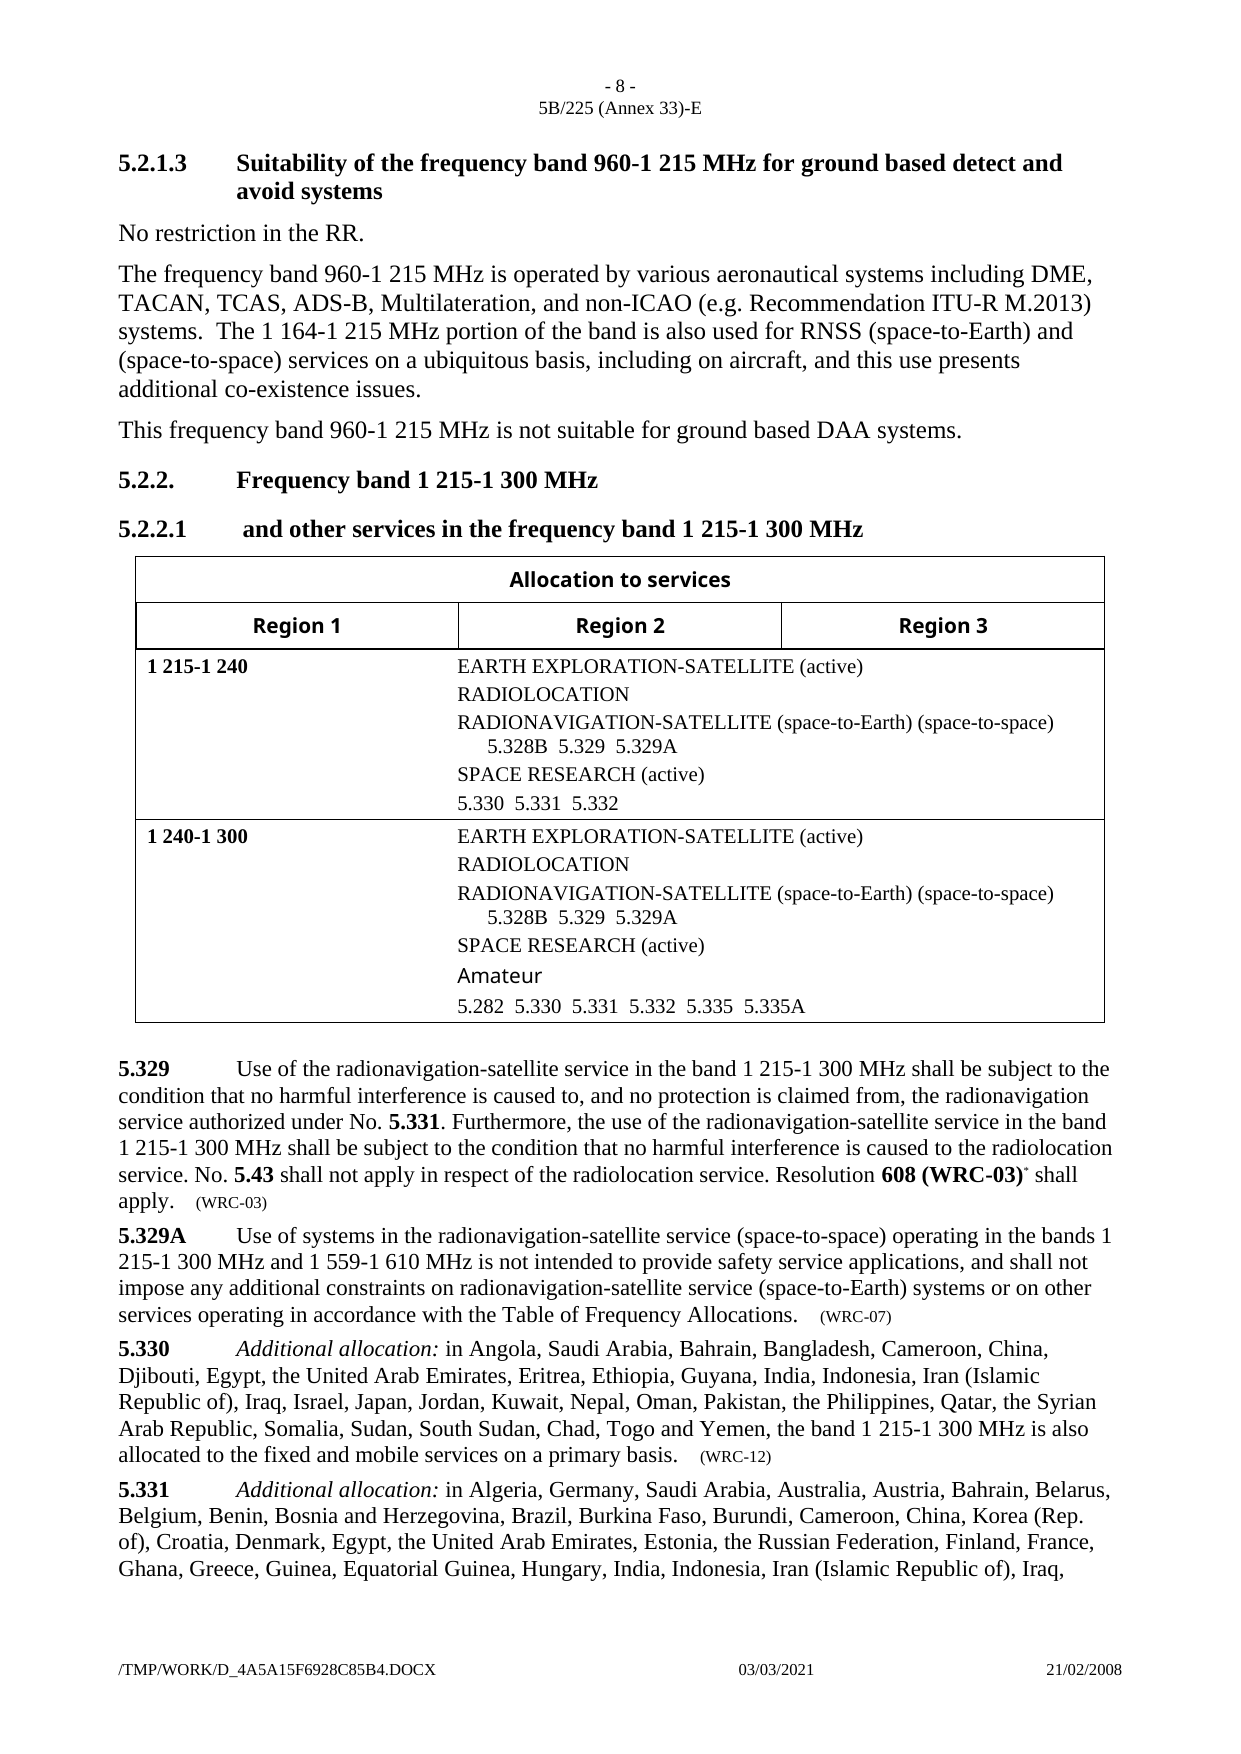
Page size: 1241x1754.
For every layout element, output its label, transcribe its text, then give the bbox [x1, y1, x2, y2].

table_cell 1 240-1 300 EARTH EXPLORATION-SATELLITE (active) RADIOLOCATION RADIONAVIGATION-SATELLITE (space-to-Earth) (space-to-space) 5.328B 5.329 5.329A SPACE RESEARCH (active) Amateur 5.282 5.330 5.331 5.332 5.335 5.335A [136, 820, 1104, 1022]
table_cell Region 3 [782, 603, 1104, 648]
subtitle 5.2.1.3 Suitability of the frequency band 960-1 215 MHz for ground based detect and avoid systems [118, 148, 1122, 205]
subtitle 5.2.2.1 Allocation to operate detect and avoid and other services in the frequency band 1 215-1 300 MHz [118, 514, 1122, 543]
table_cell Region 2 [459, 603, 781, 648]
text 5.329 Use of the radionavigation-satellite service in the band 1 215-1 300 MHz shall be subject to the condition that no harmful interference is caused to, and no protection is claimed from, the radionavigation service authorized under No. 5.331. Furthermore, the use of the radionavigation-satellite service in the band 1 215-1 300 MHz shall be subject to the condition that no harmful interference is caused to the radiolocation service. No. 5.43 shall not apply in respect of the radiolocation service. Resolution 608 (WRC-03)* shall apply. (WRC-03) [118, 1055, 1122, 1213]
text This frequency band 960-1 215 MHz is not suitable for ground based DAA systems. [118, 415, 1122, 444]
subtitle 5.2.2. Frequency band 1 215-1 300 MHz [118, 465, 1122, 493]
table_header Allocation to services [136, 557, 1104, 602]
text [118, 1476, 1122, 1581]
table_cell Region 1 [137, 603, 458, 648]
text 5.330 Additional allocation: in Angola, Saudi Arabia, Bahrain, Bangladesh, Cameroon, China, Djibouti, Egypt, the United Arab Emirates, Eritrea, Ethiopia, Guyana, India, Indonesia, Iran (Islamic Republic of), Iraq, Israel, Japan, Jordan, Kuwait, Nepal, Oman, Pakistan, the Philippines, Qatar, the Syrian Arab Republic, Somalia, Sudan, South Sudan, Chad, Togo and Yemen, the band 1 215-1 300 MHz is also allocated to the fixed and mobile services on a primary basis. (WRC-12) [118, 1336, 1122, 1467]
table_cell 1 215-1 240 EARTH EXPLORATION-SATELLITE (active) RADIOLOCATION RADIONAVIGATION-SATELLITE (space-to-Earth) (space-to-space) 5.328B 5.329 5.329A SPACE RESEARCH (active) 5.330 5.331 5.332 [136, 650, 1104, 819]
text The frequency band 960-1 215 MHz is operated by various aeronautical systems including DME, TACAN, TCAS, ADS-B, Multilateration, and non-ICAO (e.g. Recommendation ITU-R M.2013) systems. The 1 164-1 215 MHz portion of the band is also used for RNSS (space-to-Earth) and (space-to-space) services on a ubiquitous basis, including on aircraft, and this use presents additional co-existence issues. [118, 259, 1122, 403]
text No restriction in the RR. [118, 218, 1122, 246]
text 5.329A Use of systems in the radionavigation-satellite service (space-to-space) operating in the bands 1 215-1 300 MHz and 1 559-1 610 MHz is not intended to provide safety service applications, and shall not impose any additional constraints on radionavigation-satellite service (space-to-Earth) systems or on other services operating in accordance with the Table of Frequency Allocations. (WRC-07) [118, 1222, 1122, 1327]
